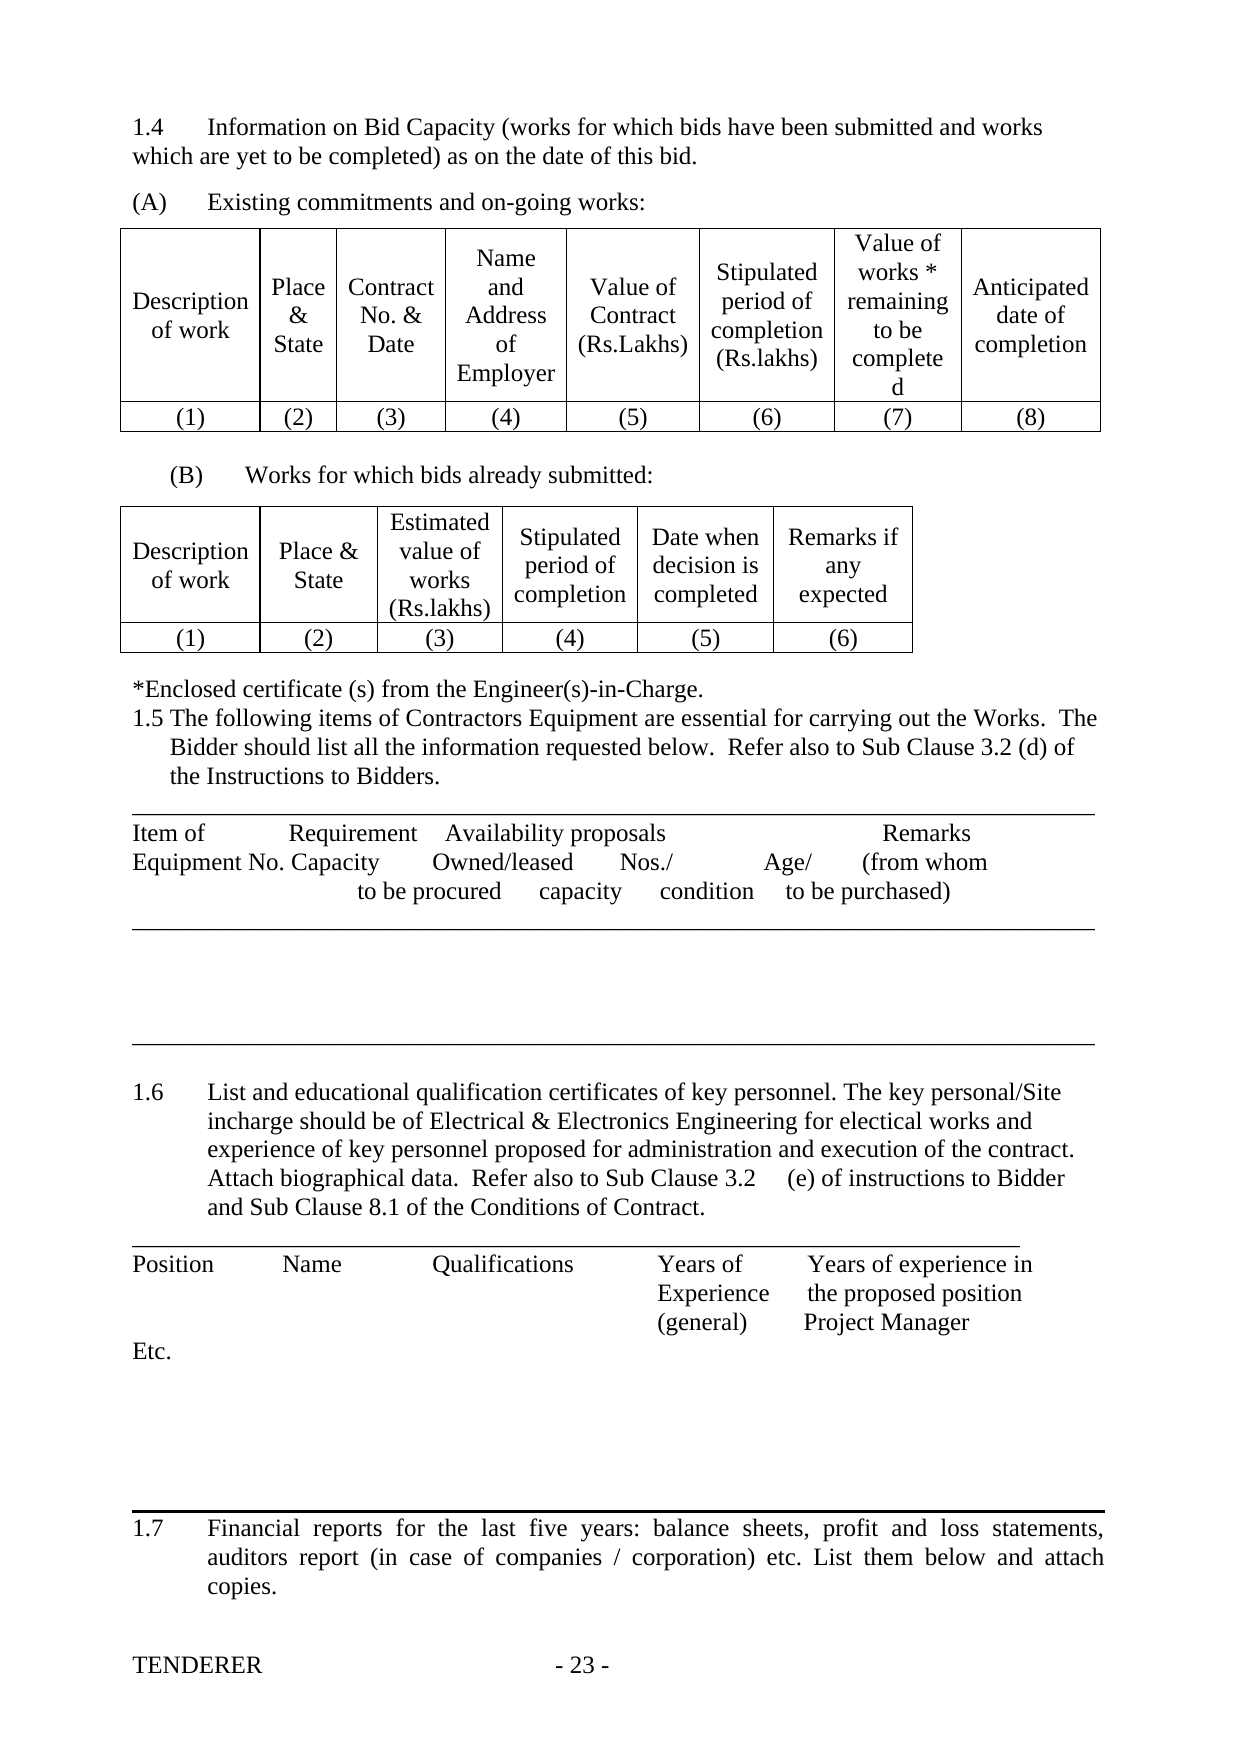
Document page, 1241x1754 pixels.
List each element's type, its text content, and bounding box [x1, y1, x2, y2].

table_cell (2) [261, 623, 377, 652]
table_header Contract No. & Date [337, 229, 445, 401]
table_header Description of work [121, 229, 259, 401]
title _______________________________________________________________________ Position Name Qualifications Years of Years of experience in [132, 1221, 1105, 1278]
title (A) Existing commitments and on-going works: [132, 187, 1105, 216]
table_cell (4) [446, 402, 566, 431]
table_header Value of works * remaining to be completed [835, 229, 961, 401]
title _____________________________________________________________________________ [132, 1019, 1105, 1048]
table_cell (1) [121, 623, 259, 652]
table_cell (8) [962, 402, 1100, 431]
table_header Place & State [261, 229, 336, 401]
table_header Remarks if any expected [774, 507, 912, 622]
table_cell (6) [774, 623, 912, 652]
table_cell (6) [700, 402, 834, 431]
table_header Estimated value of works (Rs.lakhs) [378, 507, 502, 622]
table_header Name and Address of Employer [446, 229, 566, 401]
title The following items of Contractors Equipment are essential for carrying out the Works. The Bidder should list all the information requested below. Refer also to Sub Clause 3.2 (d) of the Instructions to Bidders. [132, 703, 1105, 789]
table_header Place & State [261, 507, 377, 622]
table_cell (5) [567, 402, 699, 431]
table_header Value of Contract (Rs.Lakhs) [567, 229, 699, 401]
table_header Stipulated period of completion (Rs.lakhs) [700, 229, 834, 401]
table_cell (1) [121, 402, 259, 431]
table_header Description of work [121, 507, 259, 622]
title _____________________________________________________________________________ [132, 789, 1105, 818]
title _____________________________________________________________________________ [132, 904, 1105, 933]
table_cell (7) [835, 402, 961, 431]
title Equipment No. Capacity Owned/leased Nos./ Age/ (from whom to be procured capacity condition to be purchased) [132, 847, 1105, 904]
table_cell (4) [503, 623, 637, 652]
title Financial reports for the last five years: balance sheets, profit and loss statements, auditors report (in case of companies / corporation) etc. List them below and attach copies. [132, 1513, 1105, 1600]
table_header Date when decision is completed [638, 507, 773, 622]
title List and educational qualification certificates of key personnel. The key personal/Site incharge should be of Electrical & Electronics Engineering for electical works and experience of key personnel proposed for administration and execution of the contract. Attach biographical data. Refer also to Sub Clause 3.2 (e) of instructions to Bidder and Sub Clause 8.1 of the Conditions of Contract. [132, 1077, 1105, 1221]
title 1.4 Information on Bid Capacity (works for which bids have been submitted and works which are yet to be completed) as on the date of this bid. [132, 112, 1105, 170]
table_cell (3) [378, 623, 502, 652]
title *Enclosed certificate (s) from the Engineer(s)-in-Charge. [132, 674, 1105, 703]
title Item of Requirement Availability proposals Remarks [132, 818, 1105, 847]
title Works for which bids already submitted: [169, 461, 1105, 489]
title Etc. [132, 1336, 1105, 1364]
table_cell (3) [337, 402, 445, 431]
table_header Anticipated date of completion [962, 229, 1100, 401]
title Experience the proposed position [132, 1278, 1105, 1307]
table_cell (5) [638, 623, 773, 652]
table_cell (2) [261, 402, 336, 431]
title (general) Project Manager [132, 1307, 1105, 1336]
table_header Stipulated period of completion [503, 507, 637, 622]
